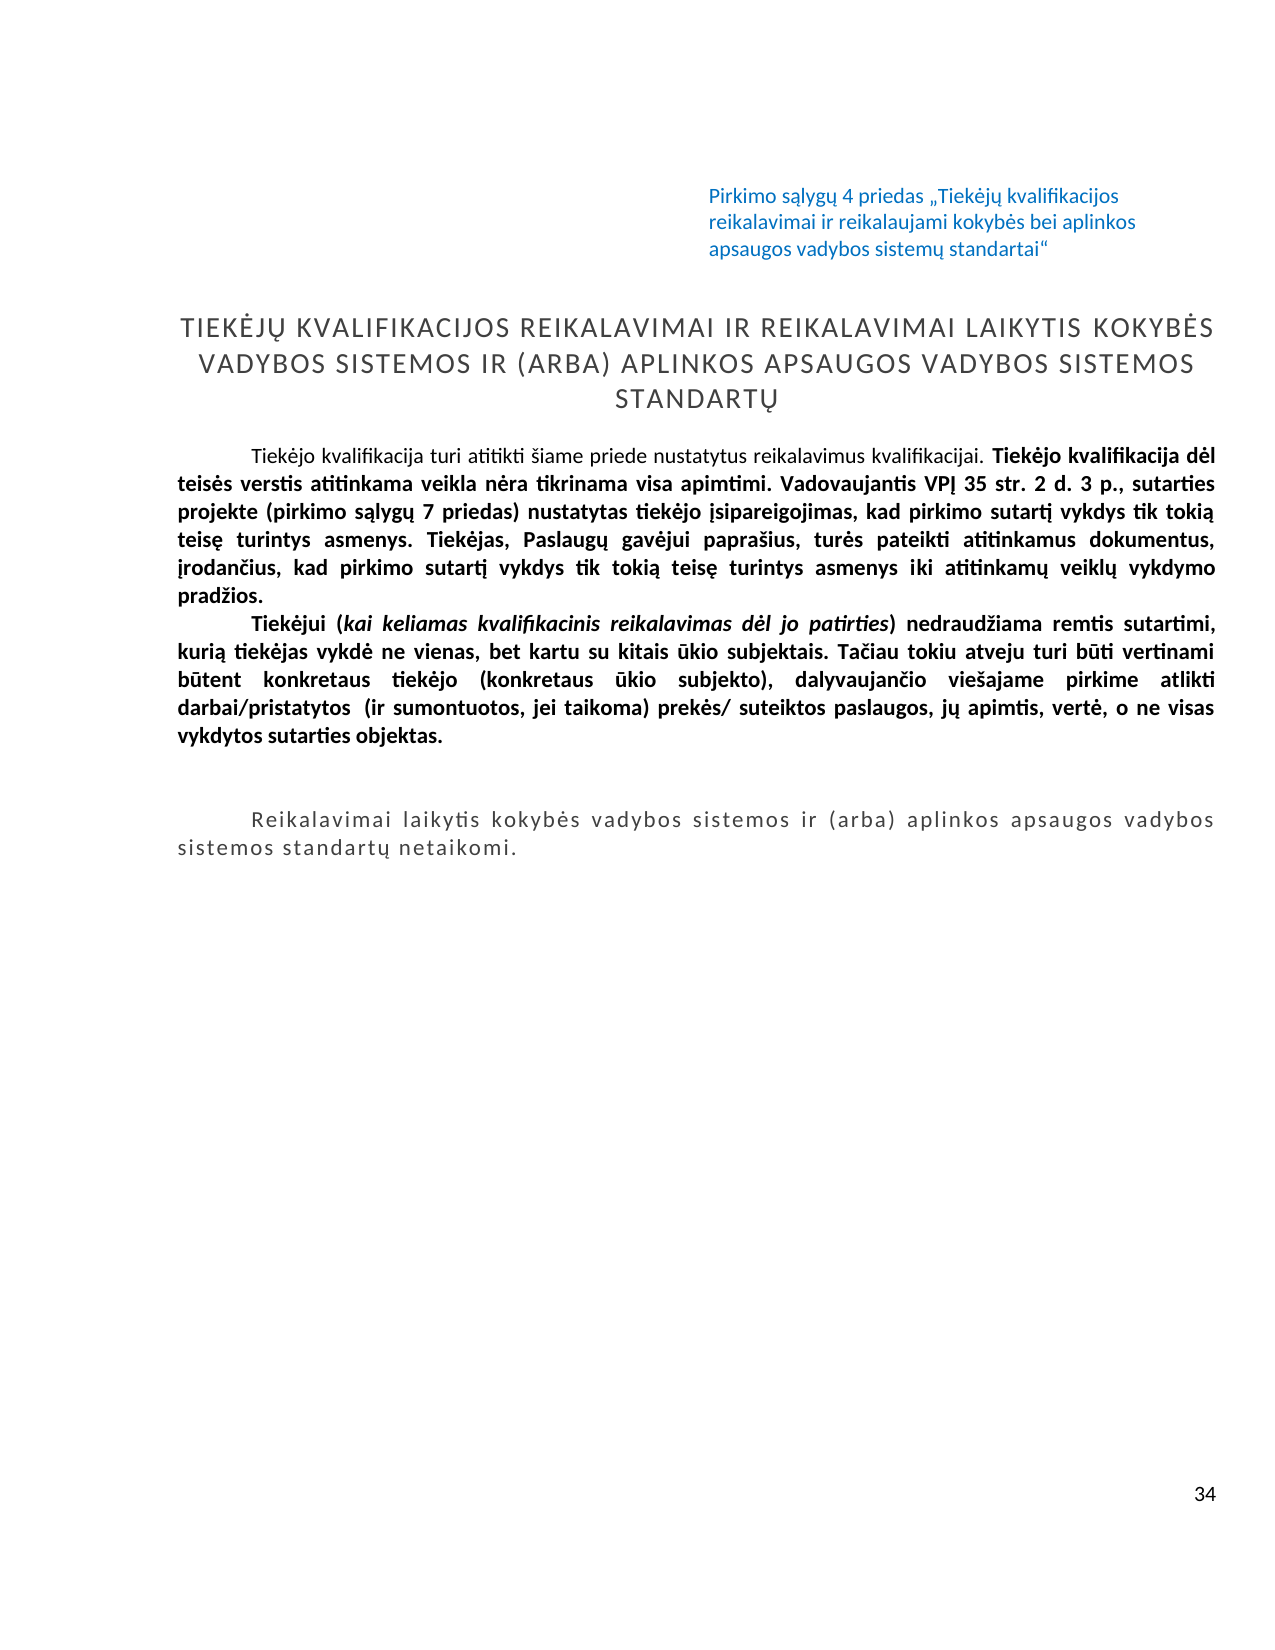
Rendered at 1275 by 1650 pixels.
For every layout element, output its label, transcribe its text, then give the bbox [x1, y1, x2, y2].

list Tiekėjo kvalifikacija turi atitikti šiame priede nustatytus reikalavimus kvalifikacijai. Tiekėjo kvalifikacija dėl teisės verstis atitinkama veikla nėra tikrinama visa apimtimi. Vadovaujantis VPĮ 35 str. 2 d. 3 p., sutarties projekte (pirkimo sąlygų 7 priedas) nustatytas tiekėjo įsipareigojimas, kad pirkimo sutartį vykdys tik tokią teisę turintys asmenys. Tiekėjas, Paslaugų gavėjui paprašius, turės pateikti atitinkamus dokumentus, įrodančius, kad pirkimo sutartį vykdys tik tokią teisę turintys asmenys iki atitinkamų veiklų vykdymo pradžios. [177, 441, 1216, 609]
subtitle TIEKĖJŲ KVALIFIKACIJOS REIKALAVIMAI IR REIKALAVIMAI LAIKYTIS KOKYBĖS VADYBOS SISTEMOS IR (ARBA) APLINKOS APSAUGOS VADYBOS SISTEMOS STANDARTŲ [177, 309, 1216, 416]
list Tiekėjui (kai keliamas kvalifikacinis reikalavimas dėl jo patirties) nedraudžiama remtis sutartimi, kurią tiekėjas vykdė ne vienas, bet kartu su kitais ūkio subjektais. Tačiau tokiu atveju turi būti vertinami būtent konkretaus tiekėjo (konkretaus ūkio subjekto), dalyvaujančio viešajame pirkime atlikti darbai/pristatytos (ir sumontuotos, jei taikoma) prekės/ suteiktos paslaugos, jų apimtis, vertė, o ne visas vykdytos sutarties objektas. [177, 609, 1216, 749]
subtitle Reikalavimai laikytis kokybės vadybos sistemos ir (arba) aplinkos apsaugos vadybos sistemos standartų netaikomi. [177, 805, 1216, 861]
subtitle Pirkimo sąlygų 4 priedas „Tiekėjų kvalifikacijos reikalavimai ir reikalaujami kokybės bei aplinkos apsaugos vadybos sistemų standartai“ [709, 182, 1216, 262]
